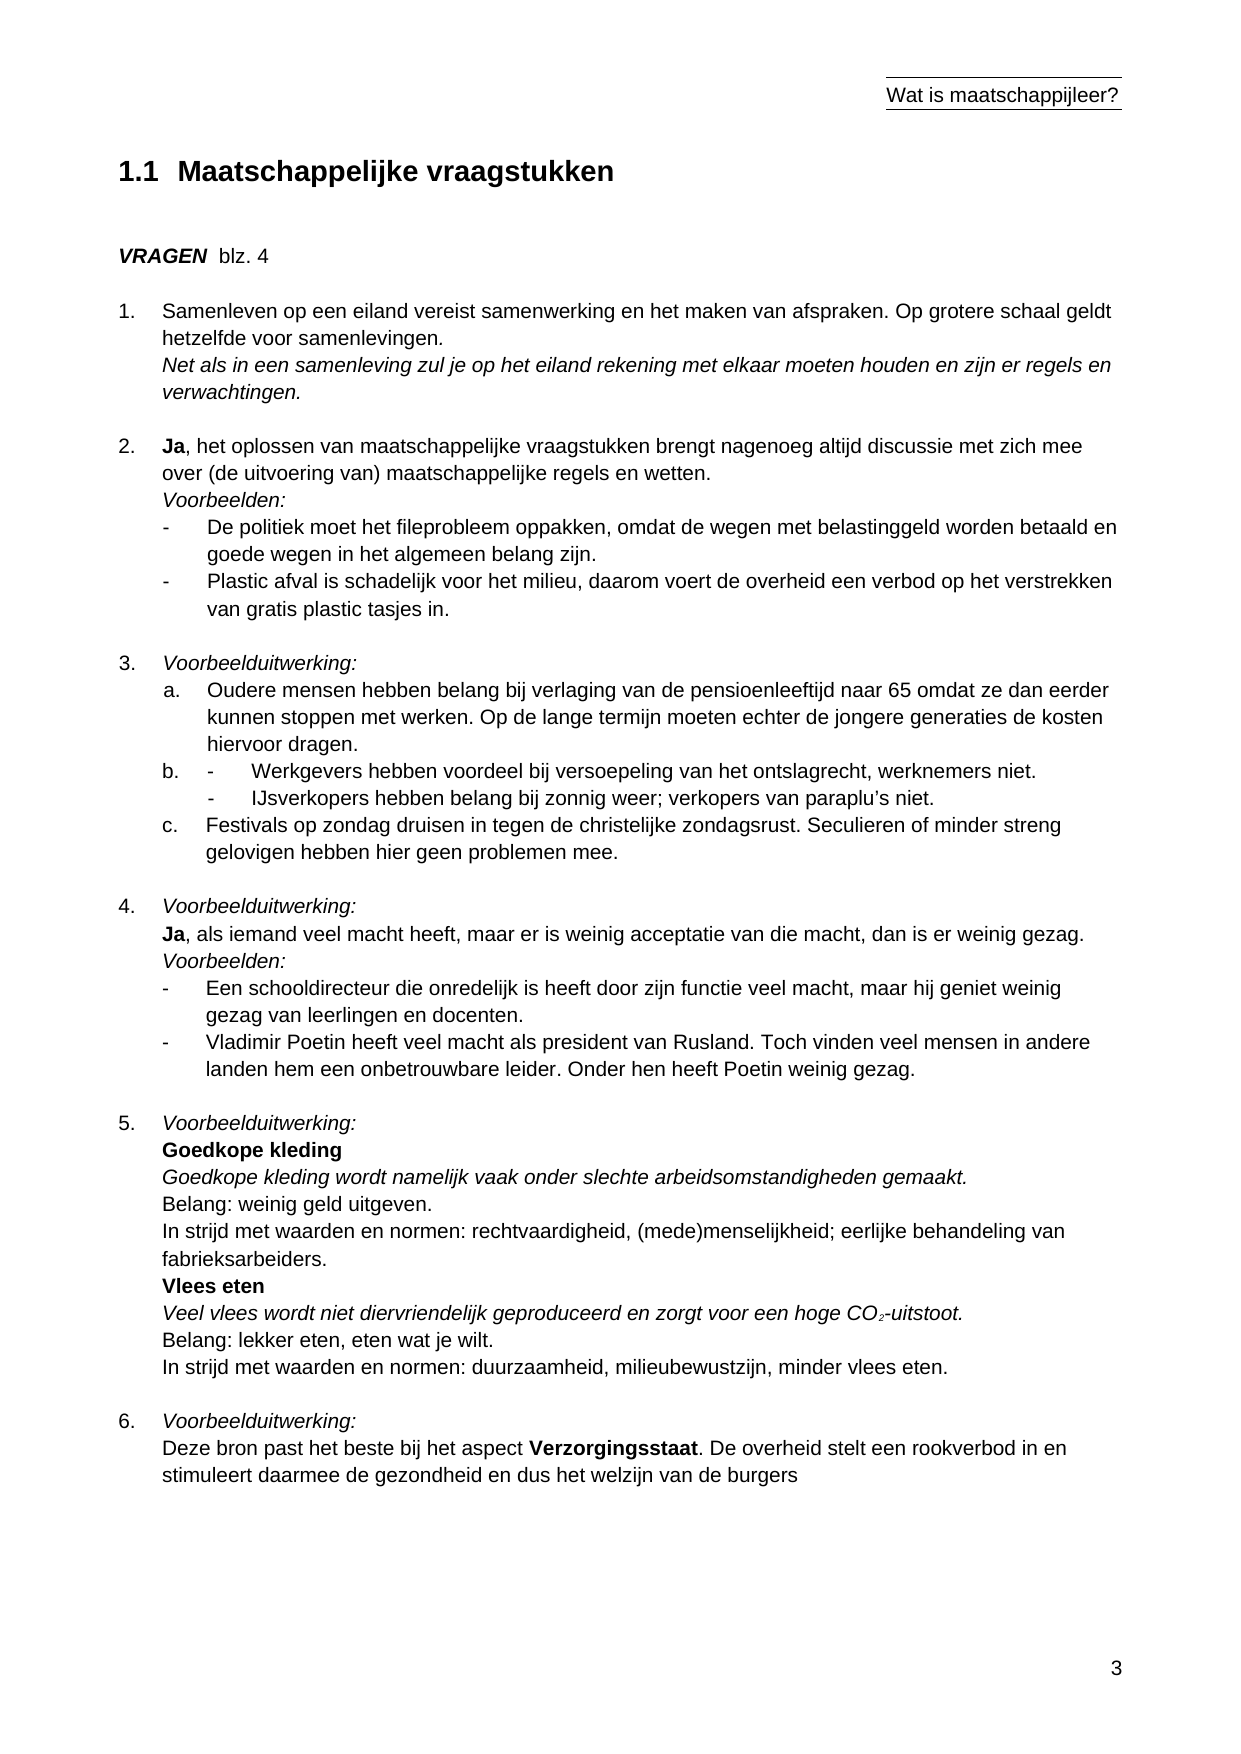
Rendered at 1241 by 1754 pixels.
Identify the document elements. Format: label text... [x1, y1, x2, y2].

text - Vladimir Poetin heeft veel macht als president van Rusland. Toch vinden veel mensen in andere landen hem een onbetrouwbare leider. Onder hen heeft Poetin weinig gezag. [162, 1027, 1122, 1081]
text - IJsverkopers hebben belang bij zonnig weer; verkopers van paraplu’s niet. [207, 783, 1122, 810]
text Belang: lekker eten, eten wat je wilt. [162, 1324, 1122, 1352]
text In strijd met waarden en normen: rechtvaardigheid, (mede)menselijkheid; eerlijke behandeling van fabrieksarbeiders. [162, 1216, 1122, 1270]
text 6. Voorbeelduitwerking: [118, 1406, 1122, 1433]
text a. Oudere mensen hebben belang bij verlaging van de pensioenleeftijd naar 65 omdat ze dan eerder kunnen stoppen met werken. Op de lange termijn moeten echter de jongere generaties de kosten hiervoor dragen. [163, 674, 1122, 756]
text Goedkope kleding wordt namelijk vaak onder slechte arbeidsomstandigheden gemaakt. [162, 1162, 1122, 1189]
text Net als in een samenleving zul je op het eiland rekening met elkaar moeten houden en zijn er regels en verwachtingen. [162, 349, 1122, 404]
text - De politiek moet het fileprobleem oppakken, omdat de wegen met belastinggeld worden betaald en goede wegen in het algemeen belang zijn. [162, 512, 1122, 566]
text 5. Voorbeelduitwerking: [118, 1108, 1122, 1135]
text Vlees eten [162, 1270, 1122, 1297]
text - Plastic afval is schadelijk voor het milieu, daarom voert de overheid een verbod op het verstrekken van gratis plastic tasjes in. [162, 566, 1122, 620]
text In strijd met waarden en normen: duurzaamheid, milieubewustzijn, minder vlees eten. [162, 1352, 1122, 1379]
text 3. Voorbeelduitwerking: [119, 647, 1122, 674]
text Belang: weinig geld uitgeven. [162, 1189, 1122, 1216]
text Deze bron past het beste bij het aspect Verzorgingsstaat. De overheid stelt een rookverbod in en stimuleert daarmee de gezondheid en dus het welzijn van de burgers [162, 1433, 1122, 1487]
text c. Festivals op zondag druisen in tegen de christelijke zondagsrust. Seculieren of minder streng gelovigen hebben hier geen problemen mee. [162, 810, 1122, 864]
text 2. Ja, het oplossen van maatschappelijke vraagstukken brengt nagenoeg altijd discussie met zich mee over (de uitvoering van) maatschappelijke regels en wetten. [118, 431, 1122, 485]
text VRAGEN blz. 4 [118, 241, 1122, 268]
text Veel vlees wordt niet diervriendelijk geproduceerd en zorgt voor een hoge CO2-uitstoot. [162, 1297, 1122, 1324]
text Ja, als iemand veel macht heeft, maar er is weinig acceptatie van die macht, dan is er weinig gezag. [162, 918, 1122, 945]
text 4. Voorbeelduitwerking: [118, 891, 1122, 918]
text Voorbeelden: [162, 485, 1122, 512]
text Voorbeelden: [162, 945, 1122, 972]
text b. - Werkgevers hebben voordeel bij versoepeling van het ontslagrecht, werknemers niet. [162, 756, 1122, 783]
text - Een schooldirecteur die onredelijk is heeft door zijn functie veel macht, maar hij geniet weinig gezag van leerlingen en docenten. [162, 972, 1122, 1027]
text Goedkope kleding [162, 1135, 1122, 1162]
text 1. Samenleven op een eiland vereist samenwerking en het maken van afspraken. Op grotere schaal geldt hetzelfde voor samenlevingen. [118, 295, 1122, 349]
subtitle 1.1 Maatschappelijke vraagstukken [118, 153, 1122, 187]
